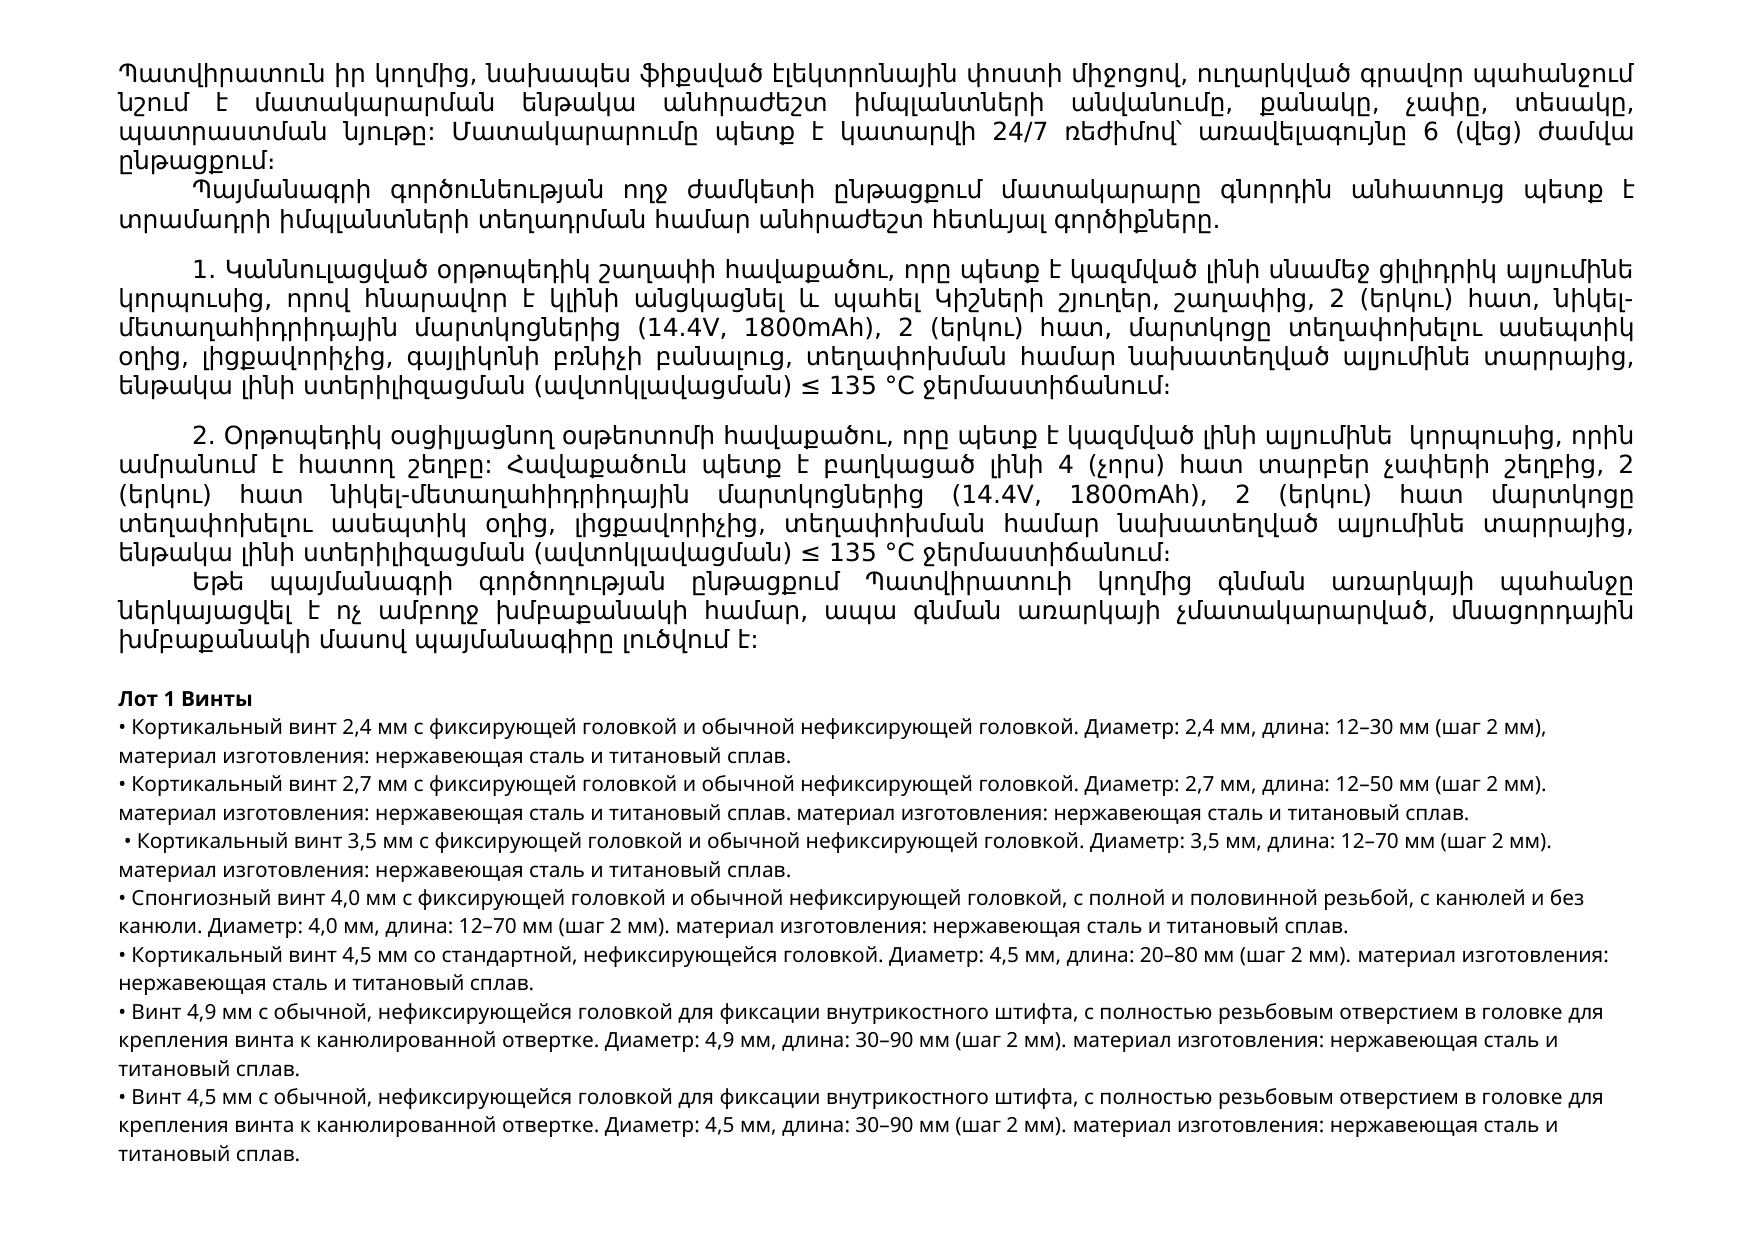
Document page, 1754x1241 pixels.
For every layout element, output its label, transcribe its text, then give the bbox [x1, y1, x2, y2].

text Եթե պայմանագրի գործողության ընթացքում Պատվիրատուի կողմից գնման առարկայի պահանջը ներկայացվել է ոչ ամբողջ խմբաքանակի համար, ապա գնման առարկայի չմատակարարված, մնացորդային խմբաքանակի մասով պայմանագիրը լուծվում է: [118, 567, 1636, 655]
text 2. Oրթոպեդիկ օսցիլյացնող օսթեոտոմի հավաքածու, որը պետք է կազմված լինի ալյումինե կորպուսից, որին ամրանում է հատող շեղբը: Հավաքածուն պետք է բաղկացած լինի 4 (չորս) հատ տարբեր չափերի շեղբից, 2 (երկու) հատ նիկել-մետաղահիդրիդային մարտկոցներից (14.4V, 1800mAh), 2 (երկու) հատ մարտկոցը տեղափոխելու ասեպտիկ օղից, լիցքավորիչից, տեղափոխման համար նախատեղված ալյումինե տարրայից, ենթակա լինի ստերիլիզացման (ավտոկլավացման) ≤ 135 °C ջերմաստիճանում։ [118, 422, 1636, 567]
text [118, 59, 1636, 176]
text • Винт 4,9 мм с обычной, нефиксирующейся головкой для фиксации внутрикостного штифта, с полностью резьбовым отверстием в головке для крепления винта к канюлированной отвертке. Диаметр: 4,9 мм, длина: 30–90 мм (шаг 2 мм). материал изготовления: нержавеющая сталь и титановый сплав. [118, 997, 1636, 1082]
text • Винт 4,5 мм с обычной, нефиксирующейся головкой для фиксации внутрикостного штифта, с полностью резьбовым отверстием в головке для крепления винта к канюлированной отвертке. Диаметр: 4,5 мм, длина: 30–90 мм (шаг 2 мм). материал изготовления: нержавеющая сталь и титановый сплав. [118, 1082, 1636, 1167]
text • Кортикальный винт 3,5 мм с фиксирующей головкой и обычной нефиксирующей головкой. Диаметр: 3,5 мм, длина: 12–70 мм (шаг 2 мм). материал изготовления: нержавеющая сталь и титановый сплав. [118, 826, 1636, 883]
text Պայմանագրի գործունեության ողջ ժամկետի ընթացքում մատակարարը գնորդին անհատույց պետք է տրամադրի իմպլանտների տեղադրման համար անհրաժեշտ հետևյալ գործիքները. [118, 176, 1636, 234]
text Лот 1 Винты [118, 684, 1636, 712]
text • Кортикальный винт 2,4 мм с фиксирующей головкой и обычной нефиксирующей головкой. Диаметр: 2,4 мм, длина: 12–30 мм (шаг 2 мм), материал изготовления: нержавеющая сталь и титановый сплав. [118, 712, 1636, 769]
text • Кортикальный винт 4,5 мм со стандартной, нефиксирующейся головкой. Диаметр: 4,5 мм, длина: 20–80 мм (шаг 2 мм). материал изготовления: нержавеющая сталь и титановый сплав. [118, 940, 1636, 997]
text 1․ Կաննուլացված օրթոպեդիկ շաղափի հավաքածու, որը պետք է կազմված լինի սնամեջ ցիլիդրիկ ալյումինե կորպուսից, որով հնարավոր է կլինի անցկացնել և պահել Կիշների շյուղեր, շաղափից, 2 (երկու) հատ, նիկել-մետաղահիդրիդային մարտկոցներից (14.4V, 1800mAh), 2 (երկու) հատ, մարտկոցը տեղափոխելու ասեպտիկ օղից, լիցքավորիչից, գայլիկոնի բռնիչի բանալուց, տեղափոխման համար նախատեղված ալյումինե տարրայից, ենթակա լինի ստերիլիզացման (ավտոկլավացման) ≤ 135 °C ջերմաստիճանում։ [118, 255, 1636, 401]
text • Спонгиозный винт 4,0 мм с фиксирующей головкой и обычной нефиксирующей головкой, с полной и половинной резьбой, с канюлей и без канюли. Диаметр: 4,0 мм, длина: 12–70 мм (шаг 2 мм). материал изготовления: нержавеющая сталь и титановый сплав. [118, 883, 1636, 940]
text • Кортикальный винт 2,7 мм с фиксирующей головкой и обычной нефиксирующей головкой. Диаметр: 2,7 мм, длина: 12–50 мм (шаг 2 мм). материал изготовления: нержавеющая сталь и титановый сплав. материал изготовления: нержавеющая сталь и титановый сплав. [118, 769, 1636, 826]
